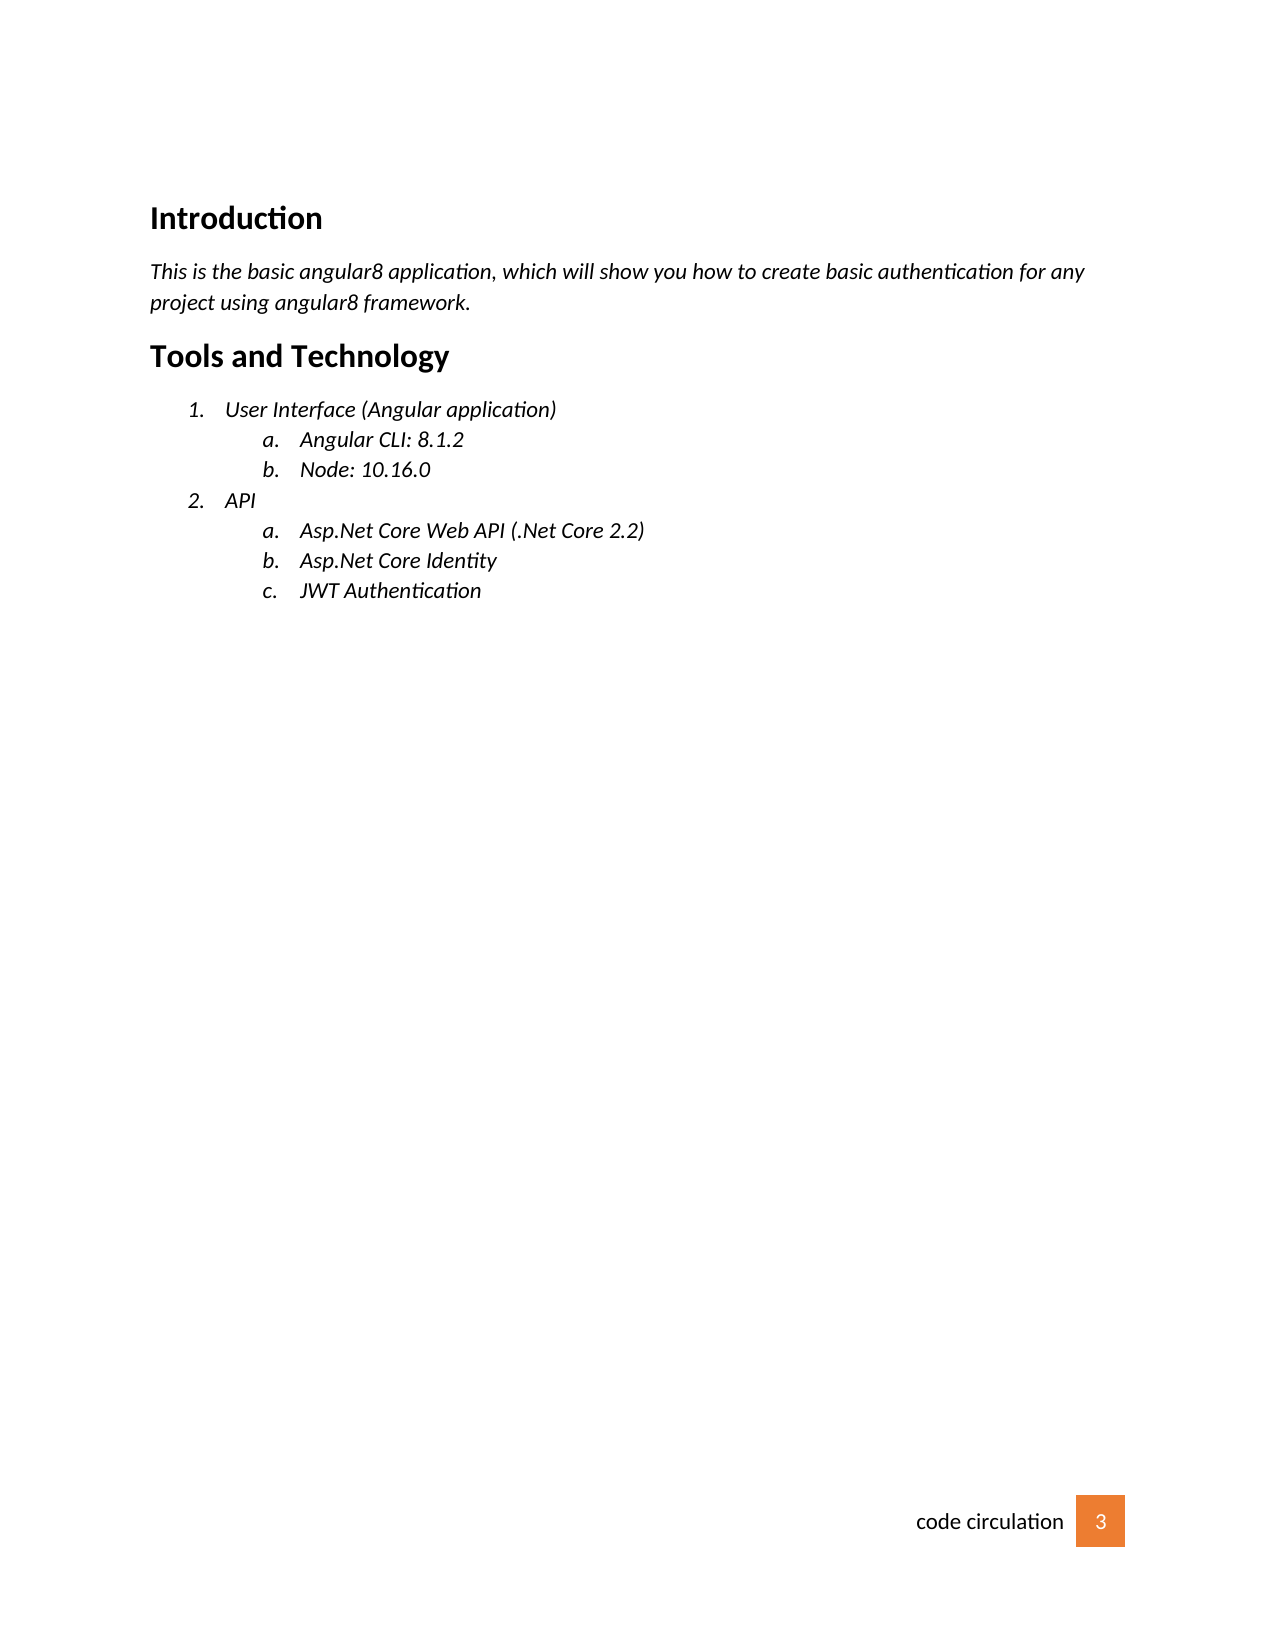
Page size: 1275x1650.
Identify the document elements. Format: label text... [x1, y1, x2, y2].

list JWT Authentication [262, 576, 1125, 604]
list Asp.Net Core Identity [262, 546, 1125, 574]
text This is the basic angular8 application, which will show you how to create basic authentication for any project using angular8 framework. [150, 257, 1125, 316]
list API [187, 486, 1125, 514]
list Node: 10.16.0 [262, 456, 1125, 484]
text Tools and Technology [150, 334, 1125, 375]
list Angular CLI: 8.1.2 [262, 425, 1125, 453]
list User Interface (Angular application) [187, 395, 1125, 423]
list Asp.Net Core Web API (.Net Core 2.2) [262, 516, 1125, 544]
text Introduction [150, 197, 1125, 238]
